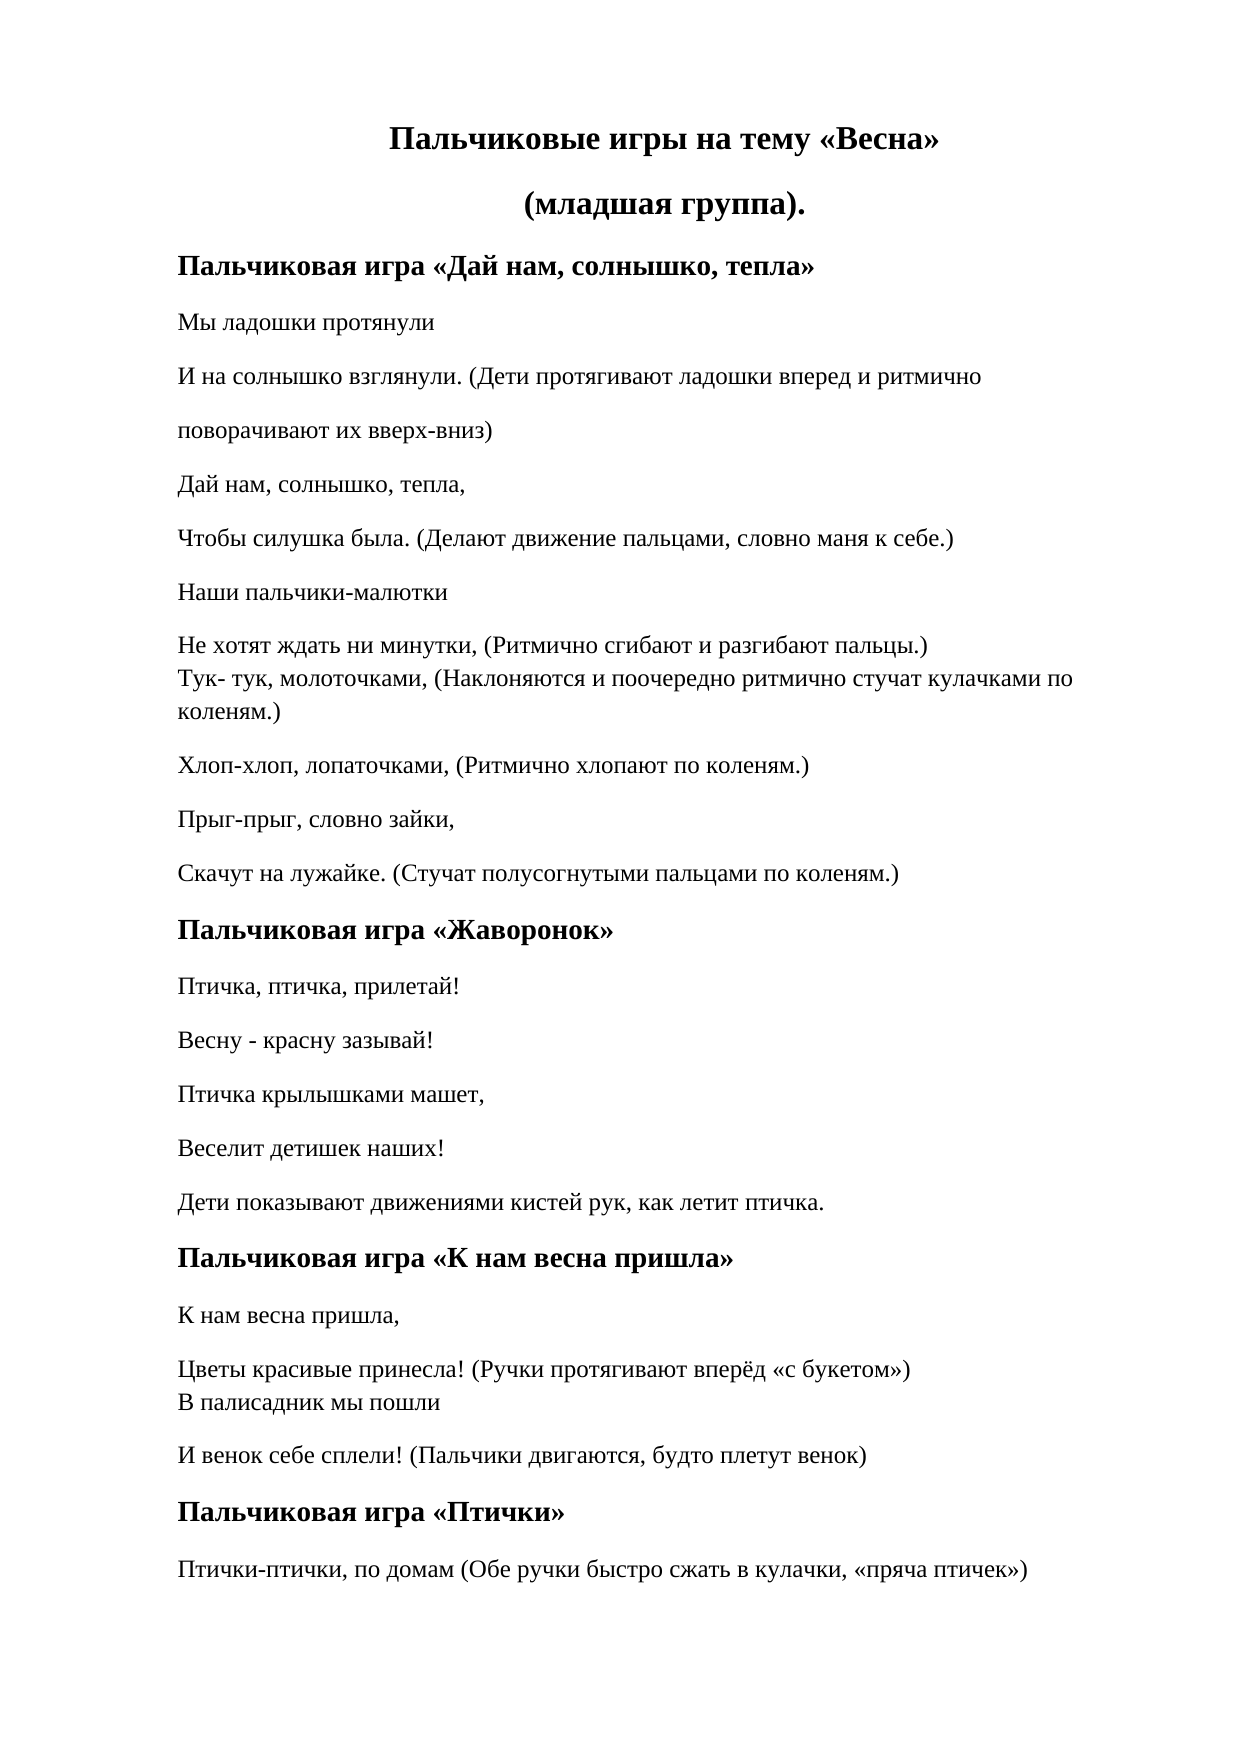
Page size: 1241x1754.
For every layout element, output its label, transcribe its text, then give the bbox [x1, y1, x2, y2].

text Пальчиковая игра «Дай нам, солнышко, тепла» [177, 248, 1152, 281]
text И на солнышко взглянули. (Дети протягивают ладошки вперед и ритмично [177, 361, 1152, 390]
text Цветы красивые принесла! (Ручки протягивают вперёд «с букетом») В палисадник мы пошли [177, 1354, 1152, 1416]
text Птичка крылышками машет, [177, 1079, 1152, 1108]
text Птичка, птичка, прилетай! [177, 971, 1152, 1000]
text Весну - красну зазывай! [177, 1025, 1152, 1054]
text Мы ладошки протянули [177, 307, 1152, 336]
text Наши пальчики-малютки [177, 577, 1152, 605]
text Пальчиковые игры на тему «Весна» [177, 118, 1152, 156]
text Не хотят ждать ни минутки, (Ритмично сгибают и разгибают пальцы.) Тук- тук, молоточками, (Наклоняются и поочередно ритмично стучат кулачками по коленям.) [177, 630, 1152, 725]
text Веселит детишек наших! [177, 1133, 1152, 1162]
text Скачут на лужайке. (Стучат полусогнутыми пальцами по коленям.) [177, 858, 1152, 887]
text Пальчиковая игра «Птички» [177, 1494, 1152, 1528]
text (младшая группа). [177, 183, 1152, 221]
text Пальчиковая игра «Жаворонок» [177, 912, 1152, 945]
text Птички-птички, по домам (Обе ручки быстро сжать в кулачки, «пряча птичек») [177, 1554, 1152, 1583]
text Чтобы силушка была. (Делают движение пальцами, словно маня к себе.) [177, 523, 1152, 551]
text Прыг-прыг, словно зайки, [177, 804, 1152, 833]
text И венок себе сплели! (Пальчики двигаются, будто плетут венок) [177, 1441, 1152, 1469]
text Дай нам, солнышко, тепла, [177, 469, 1152, 498]
text Пальчиковая игра «К нам весна пришла» [177, 1241, 1152, 1274]
text К нам весна пришла, [177, 1300, 1152, 1329]
text поворачивают их вверх-вниз) [177, 415, 1152, 444]
text Хлоп-хлоп, лопаточками, (Ритмично хлопают по коленям.) [177, 750, 1152, 779]
text Дети показывают движениями кистей рук, как летит птичка. [177, 1187, 1152, 1215]
